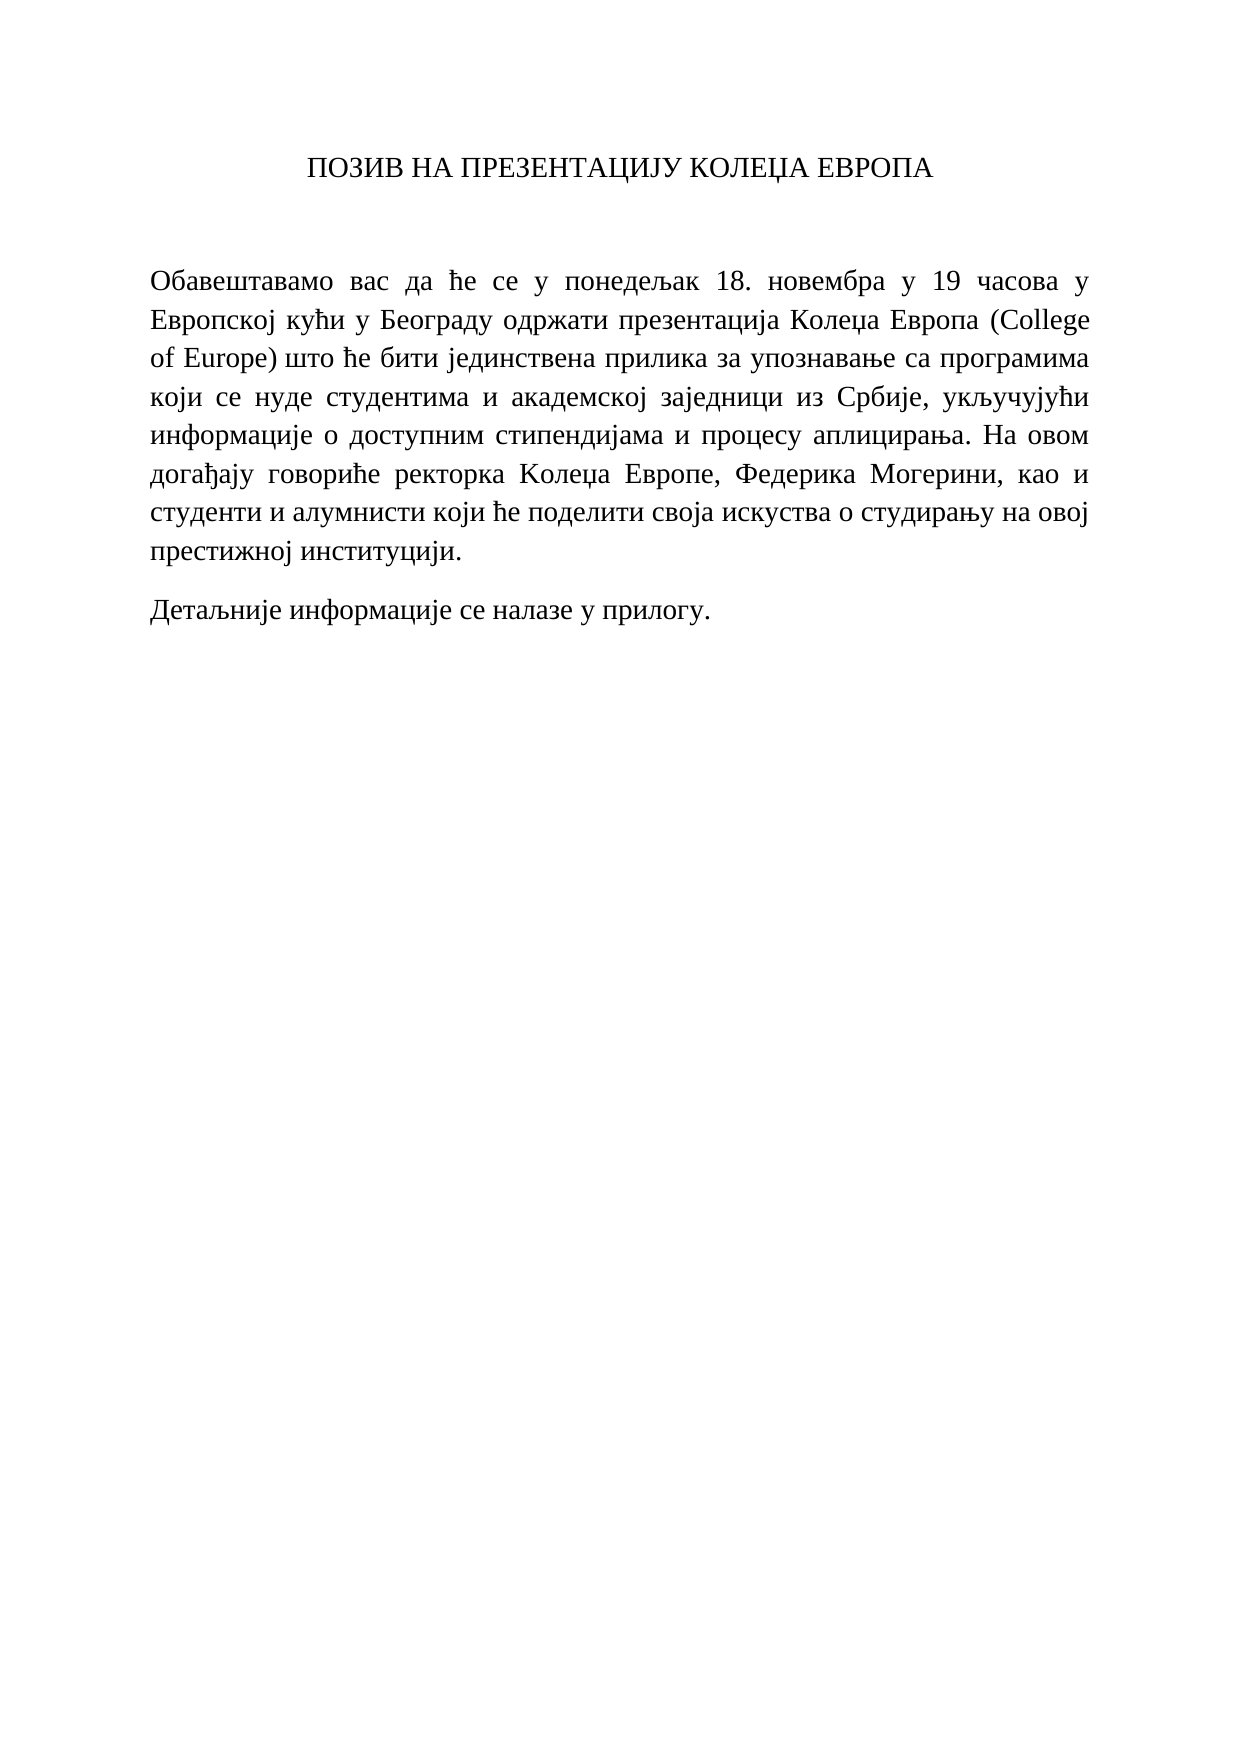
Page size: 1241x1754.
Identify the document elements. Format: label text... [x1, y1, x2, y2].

text ПОЗИВ НА ПРЕЗЕНТАЦИЈУ КОЛЕЏА ЕВРОПА [150, 150, 1090, 183]
text Детаљније информације се налазе у прилогу. [150, 592, 1090, 626]
text Обавештавамо вас да ће се у понедељак 18. новембра у 19 часова у Европској кући у Београду одржати презентација Колеџа Европа (College of Europe) што ће бити јединствена прилика за упознавање са програмима који се нуде студентима и академској заједници из Србије, укључујући информације о доступним стипендијама и процесу аплицирања. На овом догађају говориће ректорка Kолеџа Европе, Федерика Могерини, као и студенти и алумнисти који ће поделити своја искуства о студирању на овој престижној институцији. [150, 263, 1090, 567]
